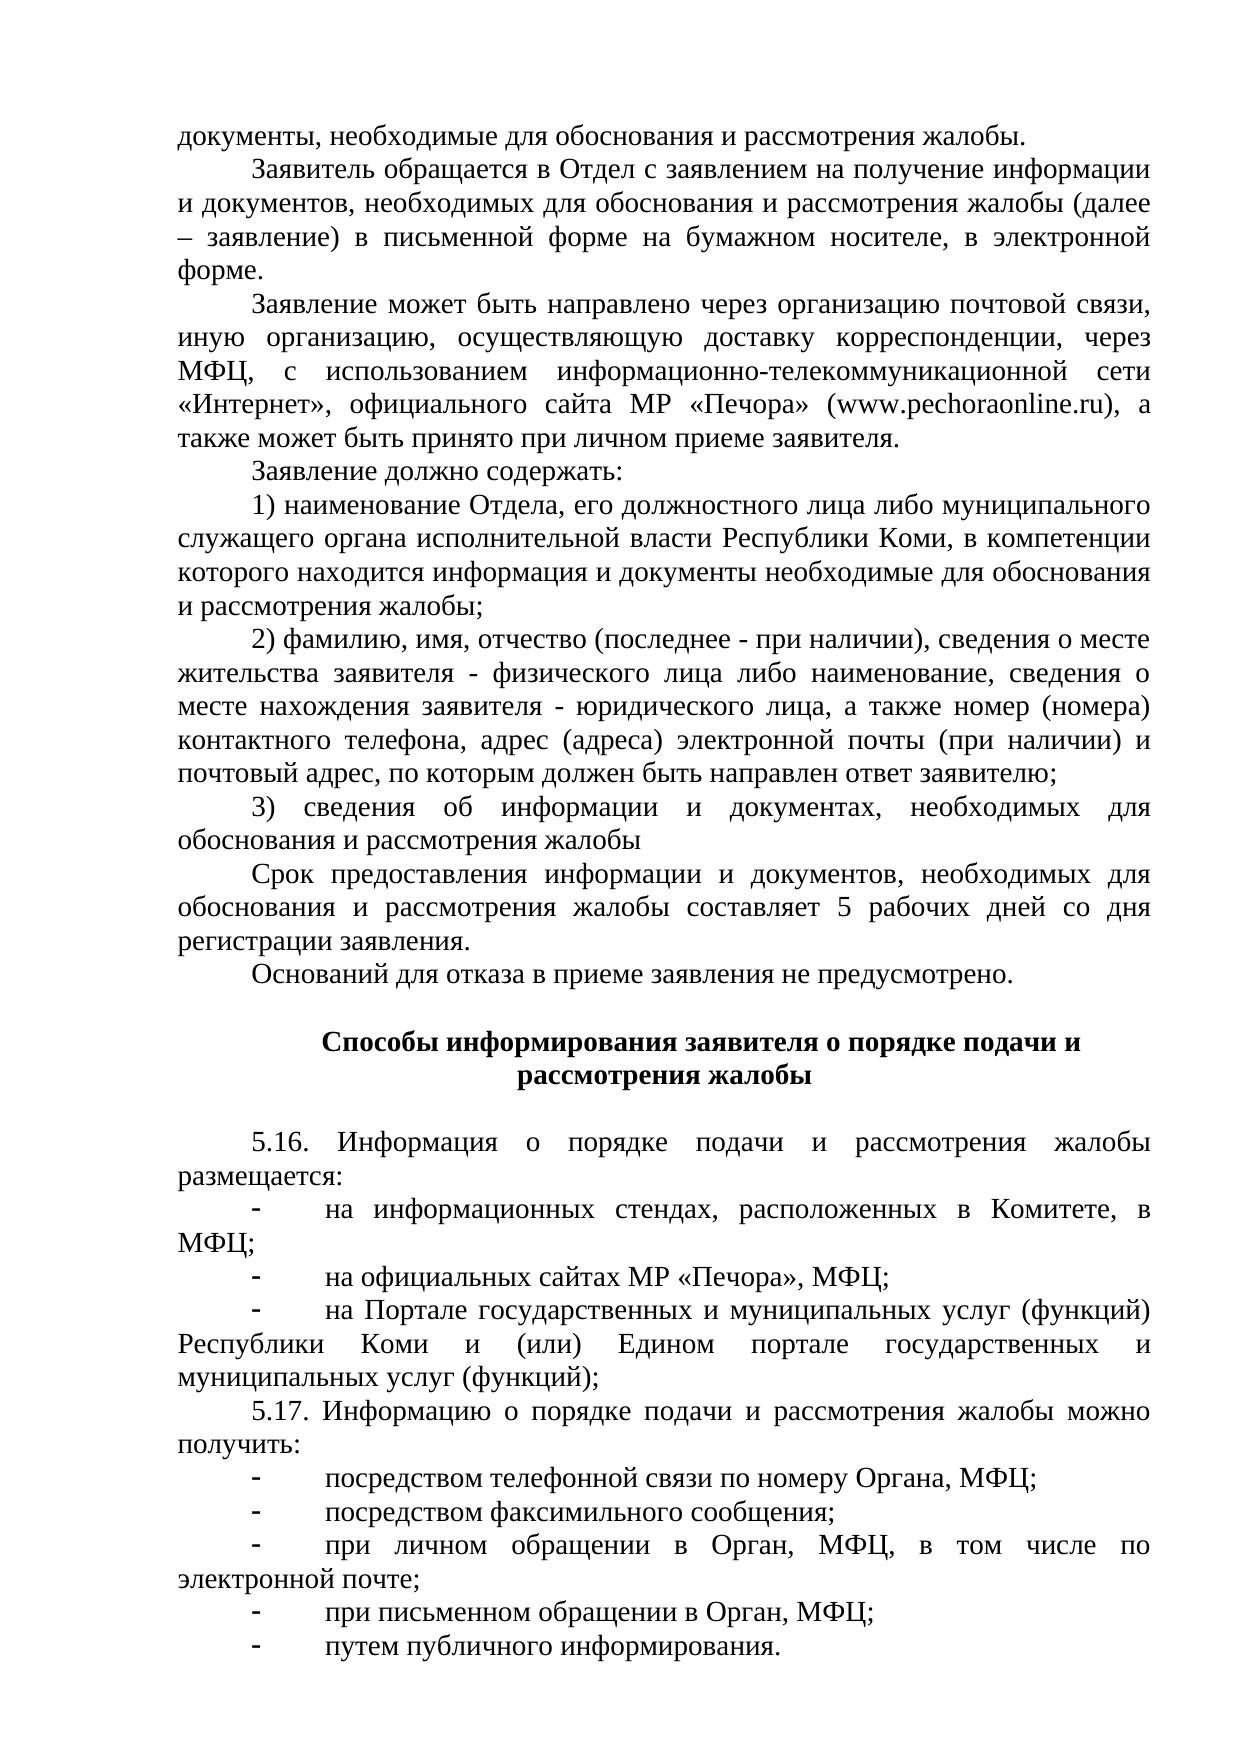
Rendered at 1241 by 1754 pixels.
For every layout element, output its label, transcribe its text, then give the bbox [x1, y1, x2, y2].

text 5.16. Информация о порядке подачи и рассмотрения жалобы размещается: [177, 1124, 1152, 1191]
text Заявитель обращается в Отдел с заявлением на получение информации и документов, необходимых для обоснования и рассмотрения жалобы (далее – заявление) в письменной форме на бумажном носителе, в электронной форме. [177, 152, 1152, 286]
text 1) наименование Отдела, его должностного лица либо муниципального служащего органа исполнительной власти Республики Коми, в компетенции которого находится информация и документы необходимые для обоснования и рассмотрения жалобы; [177, 487, 1152, 621]
text Заявление может быть направлено через организацию почтовой связи, иную организацию, осуществляющую доставку корреспонденции, через МФЦ, с использованием информационно-телекоммуникационной сети «Интернет», официального сайта МР «Печора» (www.pechoraonline.ru), а также может быть принято при личном приеме заявителя. [177, 286, 1152, 453]
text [177, 118, 1152, 152]
text Заявление должно содержать: [177, 453, 1152, 487]
text 2) фамилию, имя, отчество (последнее - при наличии), сведения о месте жительства заявителя - физического лица либо наименование, сведения о месте нахождения заявителя - юридического лица, а также номер (номера) контактного телефона, адрес (адреса) электронной почты (при наличии) и почтовый адрес, по которым должен быть направлен ответ заявителю; [177, 621, 1152, 789]
text 5.17. Информацию о порядке подачи и рассмотрения жалобы можно получить: [177, 1393, 1152, 1460]
list путем публичного информирования. [177, 1628, 1152, 1662]
list при личном обращении в Орган, МФЦ, в том числе по электронной почте; [177, 1527, 1152, 1594]
list на информационных стендах, расположенных в Комитете, в МФЦ; [177, 1191, 1152, 1259]
list посредством телефонной связи по номеру Органа, МФЦ; [177, 1460, 1152, 1494]
list посредством факсимильного сообщения; [177, 1494, 1152, 1527]
text 3) сведения об информации и документах, необходимых для обоснования и рассмотрения жалобы [177, 789, 1152, 856]
text Срок предоставления информации и документов, необходимых для обоснования и рассмотрения жалобы составляет 5 рабочих дней со дня регистрации заявления. [177, 856, 1152, 957]
list на Портале государственных и муниципальных услуг (функций) Республики Коми и (или) Едином портале государственных и муниципальных услуг (функций); [177, 1292, 1152, 1393]
list на официальных сайтах МР «Печора», МФЦ; [177, 1259, 1152, 1292]
text Способы информирования заявителя о порядке подачи и рассмотрения жалобы [177, 1024, 1152, 1091]
list при письменном обращении в Орган, МФЦ; [177, 1594, 1152, 1628]
text Оснований для отказа в приеме заявления не предусмотрено. [177, 957, 1152, 990]
